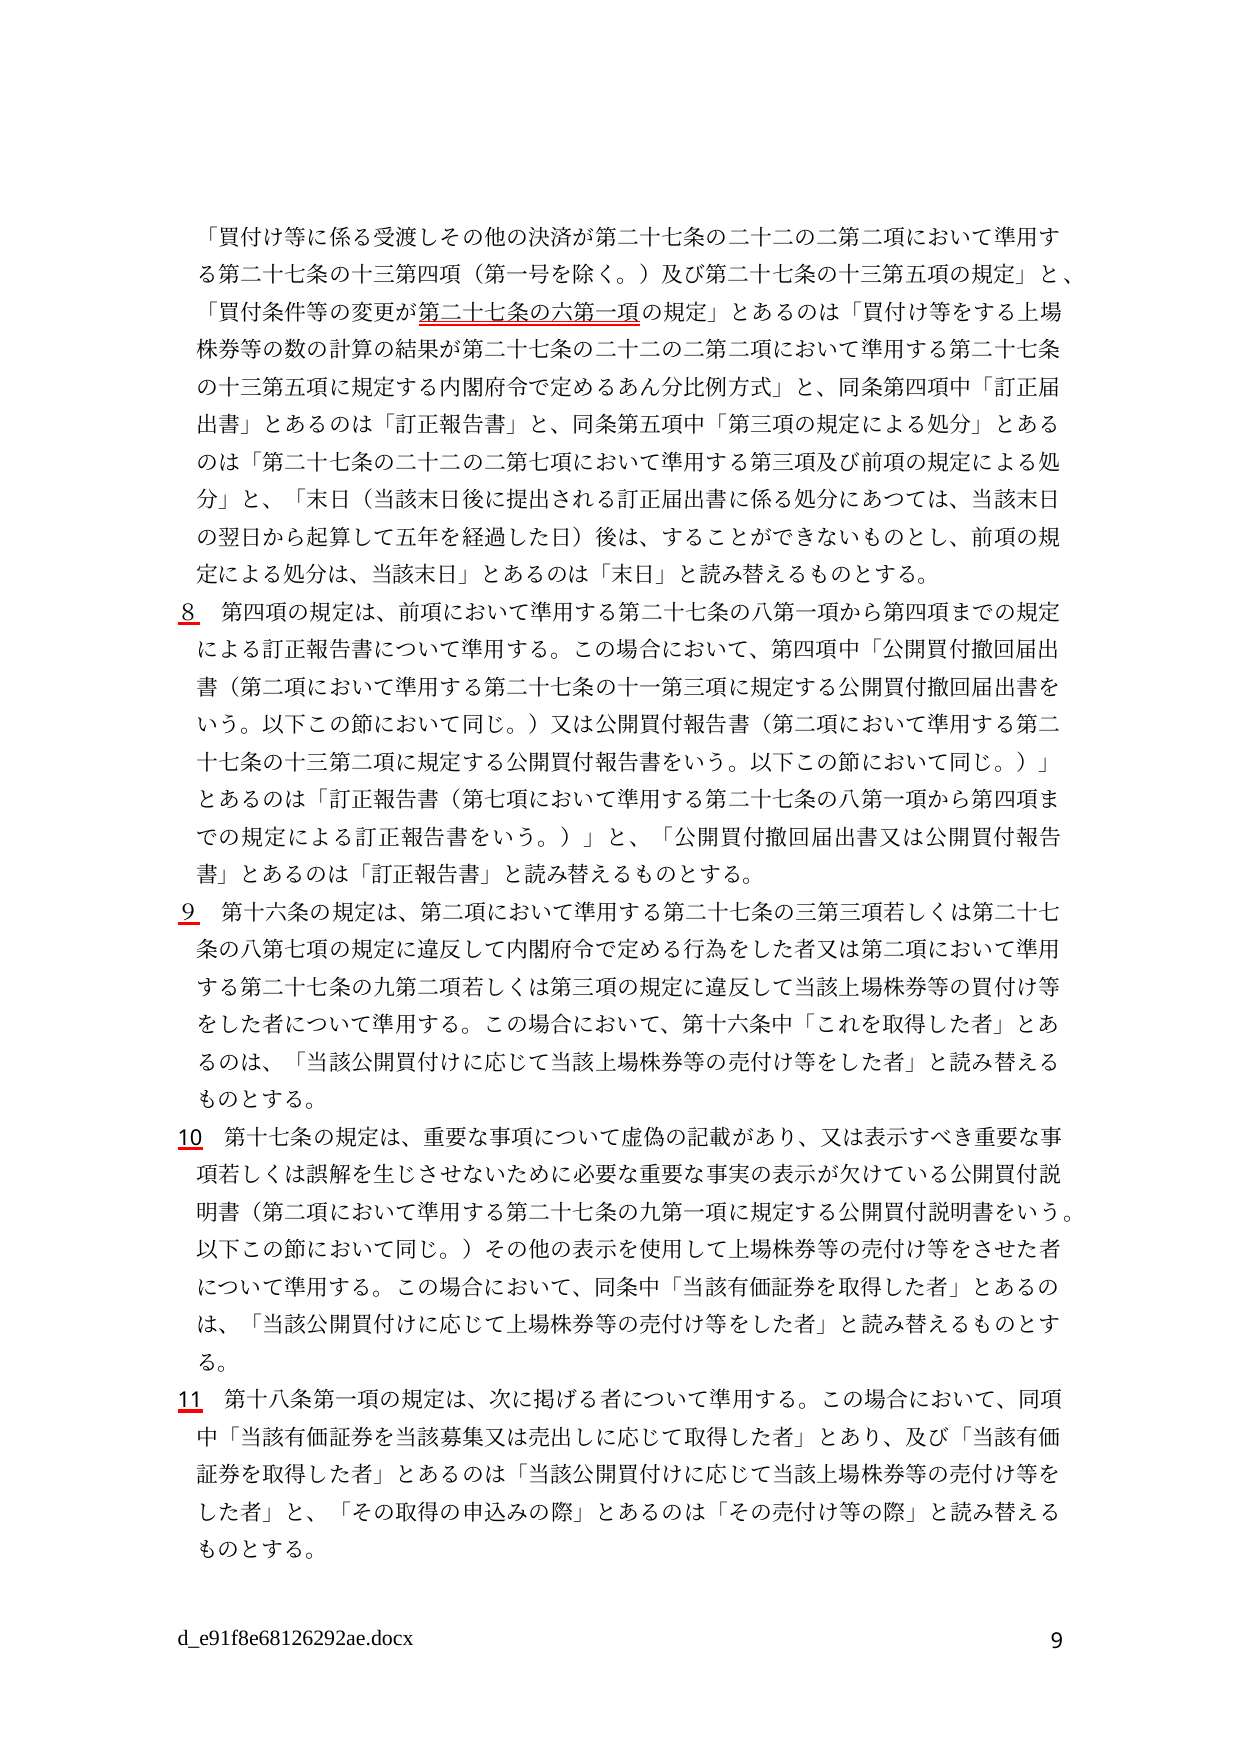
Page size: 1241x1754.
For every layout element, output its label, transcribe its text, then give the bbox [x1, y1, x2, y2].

text 10 第十七条の規定は、重要な事項について虚偽の記載があり、又は表示すべき重要な事項若しくは誤解を生じさせないために必要な重要な事実の表示が欠けている公開買付説明書（第二項において準用する第二十七条の九第一項に規定する公開買付説明書をいう。以下この節において同じ。）その他の表示を使用して上場株券等の売付け等をさせた者について準用する。この場合において、同条中「当該有価証券を取得した者」とあるのは、「当該公開買付けに応じて上場株券等の売付け等をした者」と読み替えるものとする。 [177, 1117, 1063, 1379]
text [177, 217, 1063, 592]
text ８ 第四項の規定は、前項において準用する第二十七条の八第一項から第四項までの規定による訂正報告書について準用する。この場合において、第四項中「公開買付撤回届出書（第二項において準用する第二十七条の十一第三項に規定する公開買付撤回届出書をいう。以下この節において同じ。）又は公開買付報告書（第二項において準用する第二十七条の十三第二項に規定する公開買付報告書をいう。以下この節において同じ。）」とあるのは「訂正報告書（第七項において準用する第二十七条の八第一項から第四項までの規定による訂正報告書をいう。）」と、「公開買付撤回届出書又は公開買付報告書」とあるのは「訂正報告書」と読み替えるものとする。 [177, 592, 1063, 892]
text ９ 第十六条の規定は、第二項において準用する第二十七条の三第三項若しくは第二十七条の八第七項の規定に違反して内閣府令で定める行為をした者又は第二項において準用する第二十七条の九第二項若しくは第三項の規定に違反して当該上場株券等の買付け等をした者について準用する。この場合において、第十六条中「これを取得した者」とあるのは、「当該公開買付けに応じて当該上場株券等の売付け等をした者」と読み替えるものとする。 [177, 892, 1063, 1117]
text 11 第十八条第一項の規定は、次に掲げる者について準用する。この場合において、同項中「当該有価証券を当該募集又は売出しに応じて取得した者」とあり、及び「当該有価証券を取得した者」とあるのは「当該公開買付けに応じて当該上場株券等の売付け等をした者」と、「その取得の申込みの際」とあるのは「その売付け等の際」と読み替えるものとする。 [177, 1379, 1063, 1567]
